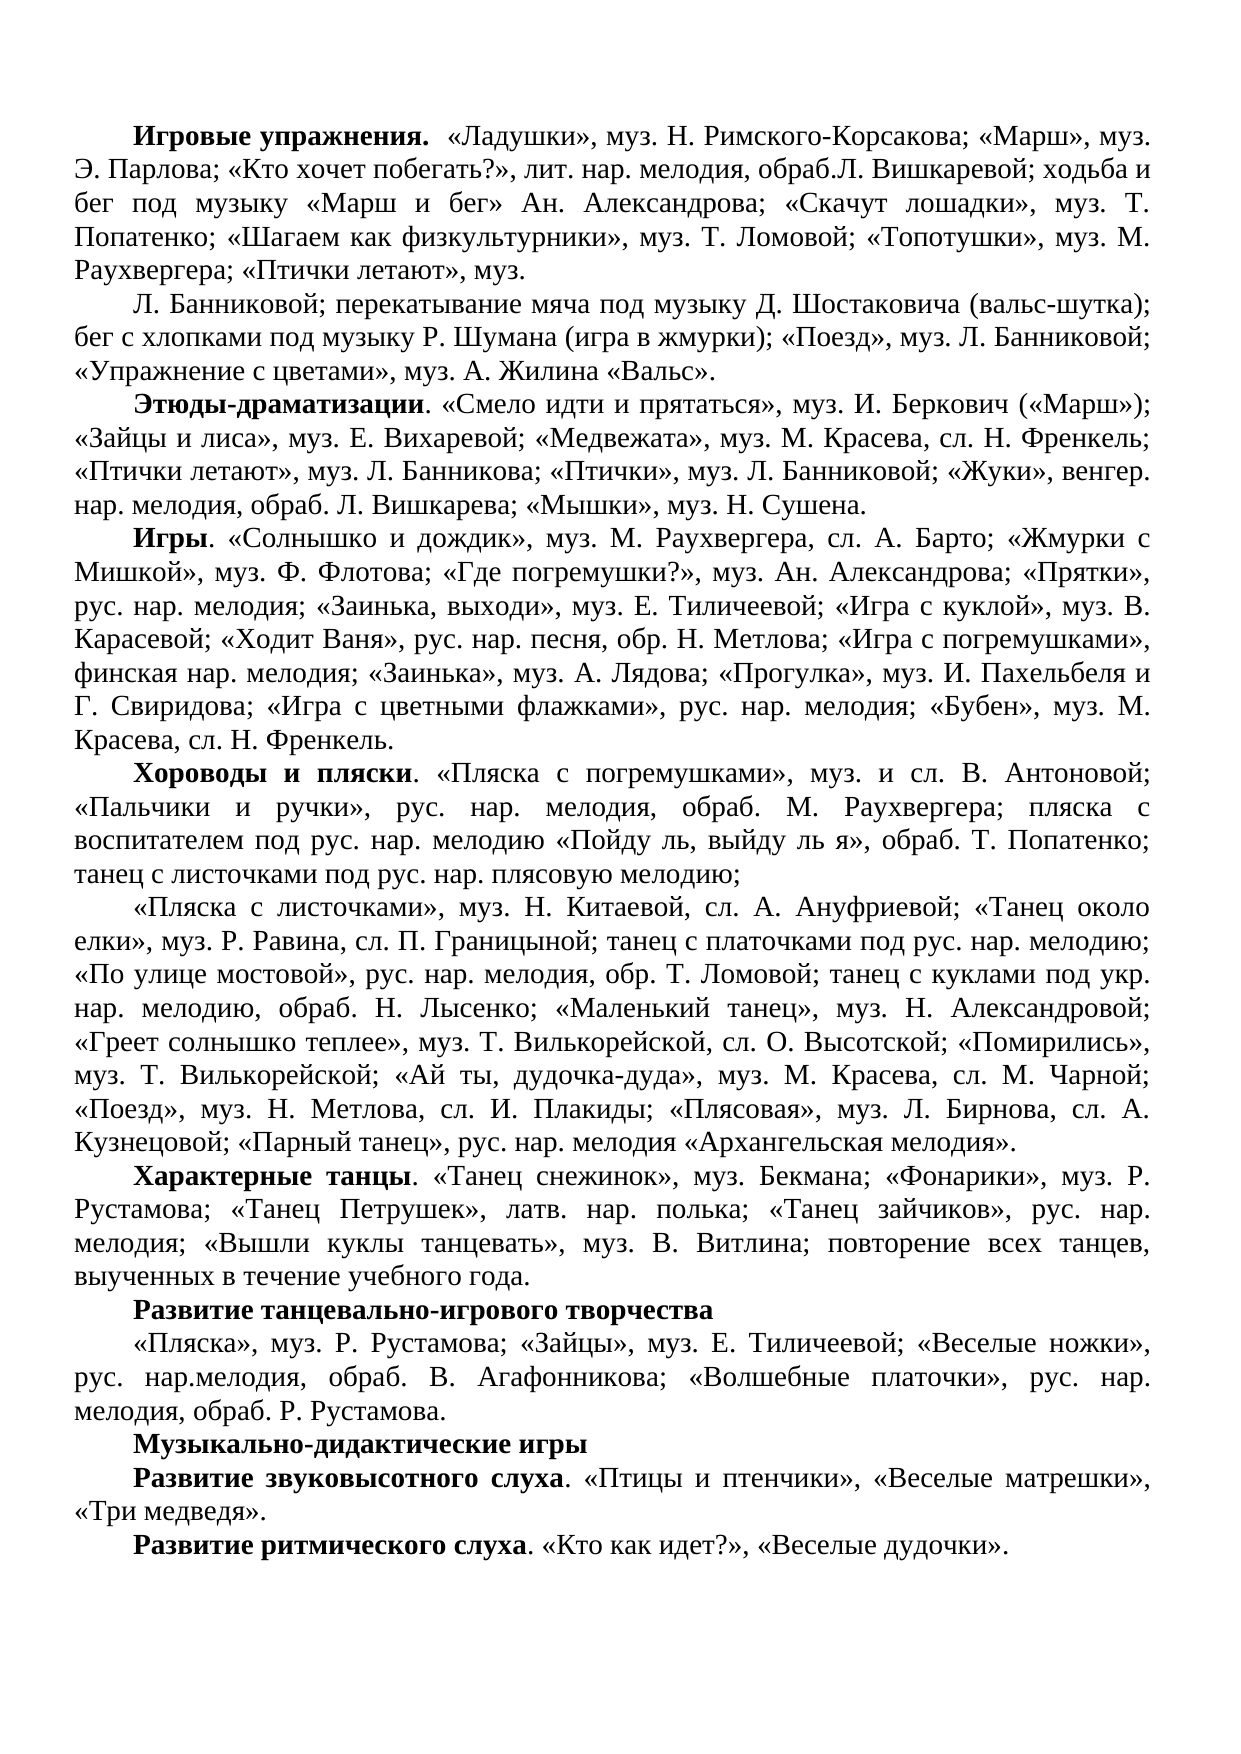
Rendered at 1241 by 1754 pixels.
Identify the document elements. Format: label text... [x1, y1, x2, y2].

list «Пляска», муз. Р. Рустамова; «Зайцы», муз. Е. Тиличеевой; «Веселые ножки», рус. нар.мелодия, обраб. В. Агафонникова; «Волшебные платочки», рус. нар. мелодия, обраб. Р. Рустамова. [74, 1326, 1152, 1426]
list Игры. «Солнышко и дождик», муз. М. Раухвергера, сл. А. Барто; «Жмурки с Мишкой», муз. Ф. Флотова; «Где погремушки?», муз. Ан. Александрова; «Прятки», рус. нар. мелодия; «Заинька, выходи», муз. Е. Тиличеевой; «Игра с куклой», муз. В. Карасевой; «Ходит Ваня», рус. нар. песня, обр. Н. Метлова; «Игра с погремушками», финская нар. мелодия; «Заинька», муз. А. Лядова; «Прогулка», муз. И. Пахельбеля и Г. Свиридова; «Игра с цветными флажками», рус. нар. мелодия; «Бубен», муз. М. Красева, сл. Н. Френкель. [74, 521, 1152, 755]
list «Пляска с листочками», муз. Н. Китаевой, сл. А. Ануфриевой; «Танец около елки», муз. Р. Равина, сл. П. Границыной; танец с платочками под рус. нар. мелодию; «По улице мостовой», рус. нар. мелодия, обр. Т. Ломовой; танец с куклами под укр. нар. мелодию, обраб. Н. Лысенко; «Маленький танец», муз. Н. Александровой; «Греет солнышко теплее», муз. Т. Вилькорейской, сл. О. Высотской; «Помирились», муз. Т. Вилькорейской; «Ай ты, дудочка-дуда», муз. М. Красева, сл. М. Чарной; «Поезд», муз. Н. Метлова, сл. И. Плакиды; «Плясовая», муз. Л. Бирнова, сл. А. Кузнецовой; «Парный танец», рус. нар. мелодия «Архангельская мелодия». [74, 889, 1152, 1158]
list Л. Банниковой; перекатывание мяча под музыку Д. Шостаковича (вальс-шутка); бег с хлопками под музыку Р. Шумана (игра в жмурки); «Поезд», муз. Л. Банниковой; «Упражнение с цветами», муз. А. Жилина «Вальс». [74, 286, 1152, 386]
list Игровые упражнения. «Ладушки», муз. Н. Римского-Корсакова; «Марш», муз. Э. Парлова; «Кто хочет побегать?», лит. нар. мелодия, обраб.Л. Вишкаревой; ходьба и бег под музыку «Марш и бег» Ан. Александрова; «Скачут лошадки», муз. Т. Попатенко; «Шагаем как физкультурники», муз. Т. Ломовой; «Топотушки», муз. М. Раухвергера; «Птички летают», муз. [74, 118, 1152, 286]
list Развитие ритмического слуха. «Кто как идет?», «Веселые дудочки». [74, 1527, 1152, 1560]
list Хороводы и пляски. «Пляска с погремушками», муз. и сл. В. Антоновой; «Пальчики и ручки», рус. нар. мелодия, обраб. М. Раухвергера; пляска с воспитателем под рус. нар. мелодию «Пойду ль, выйду ль я», обраб. Т. Попатенко; танец с листочками под рус. нар. плясовую мелодию; [74, 755, 1152, 889]
list Музыкально-дидактические игры [74, 1426, 1152, 1460]
list Этюды-драматизации. «Смело идти и прятаться», муз. И. Беркович («Марш»); «Зайцы и лиса», муз. Е. Вихаревой; «Медвежата», муз. М. Красева, сл. Н. Френкель; «Птички летают», муз. Л. Банникова; «Птички», муз. Л. Банниковой; «Жуки», венгер. нар. мелодия, обраб. Л. Вишкарева; «Мышки», муз. Н. Сушена. [74, 386, 1152, 521]
list Развитие танцевально-игрового творчества [74, 1292, 1152, 1326]
list Характерные танцы. «Танец снежинок», муз. Бекмана; «Фонарики», муз. Р. Рустамова; «Танец Петрушек», латв. нар. полька; «Танец зайчиков», рус. нар. мелодия; «Вышли куклы танцевать», муз. В. Витлина; повторение всех танцев, выученных в течение учебного года. [74, 1158, 1152, 1292]
list Развитие звуковысотного слуха. «Птицы и птенчики», «Веселые матрешки», «Три медведя». [74, 1460, 1152, 1527]
